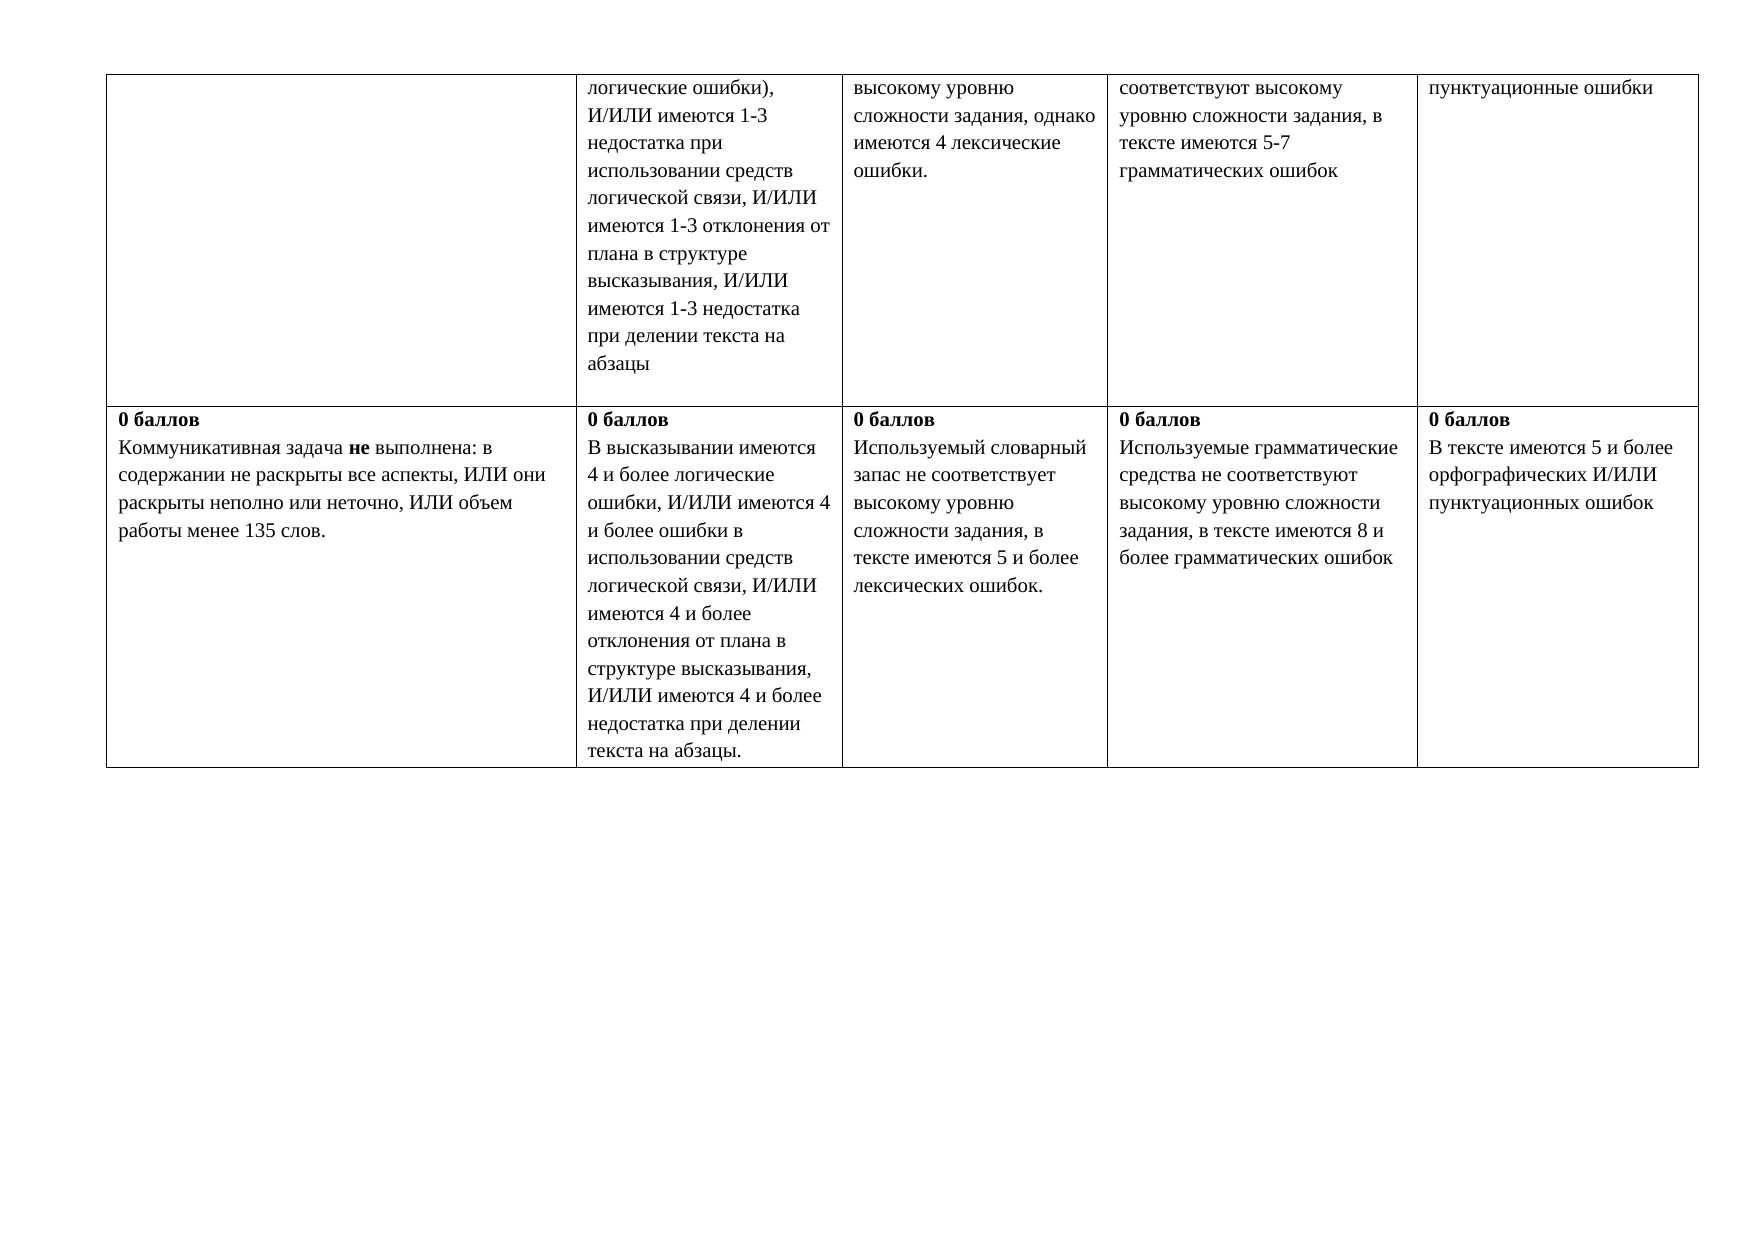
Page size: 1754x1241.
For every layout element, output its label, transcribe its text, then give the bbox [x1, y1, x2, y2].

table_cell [1108, 75, 1417, 406]
table_cell 0 баллов Используемые грамматические средства не соответствуют высокому уровню сложности задания, в тексте имеются 8 и более грамматических ошибок [1108, 407, 1417, 767]
table_cell 0 баллов Используемый словарный запас не соответствует высокому уровню сложности задания, в тексте имеются 5 и более лексических ошибок. [843, 407, 1107, 767]
table_cell 0 баллов В тексте имеются 5 и более орфографических И/ИЛИ пунктуационных ошибок [1418, 407, 1698, 767]
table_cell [577, 75, 842, 406]
table_cell 0 баллов В высказывании имеются 4 и более логические ошибки, И/ИЛИ имеются 4 и более ошибки в использовании средств логической связи, И/ИЛИ имеются 4 и более отклонения от плана в структуре высказывания, И/ИЛИ имеются 4 и более недостатка при делении текста на абзацы. [577, 407, 842, 767]
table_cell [1418, 75, 1698, 406]
table_cell 0 баллов Коммуникативная задача не выполнена: в содержании не раскрыты все аспекты, ИЛИ они раскрыты неполно или неточно, ИЛИ объем работы менее 135 слов. [107, 407, 576, 767]
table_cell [843, 75, 1107, 406]
table_cell [107, 75, 576, 406]
